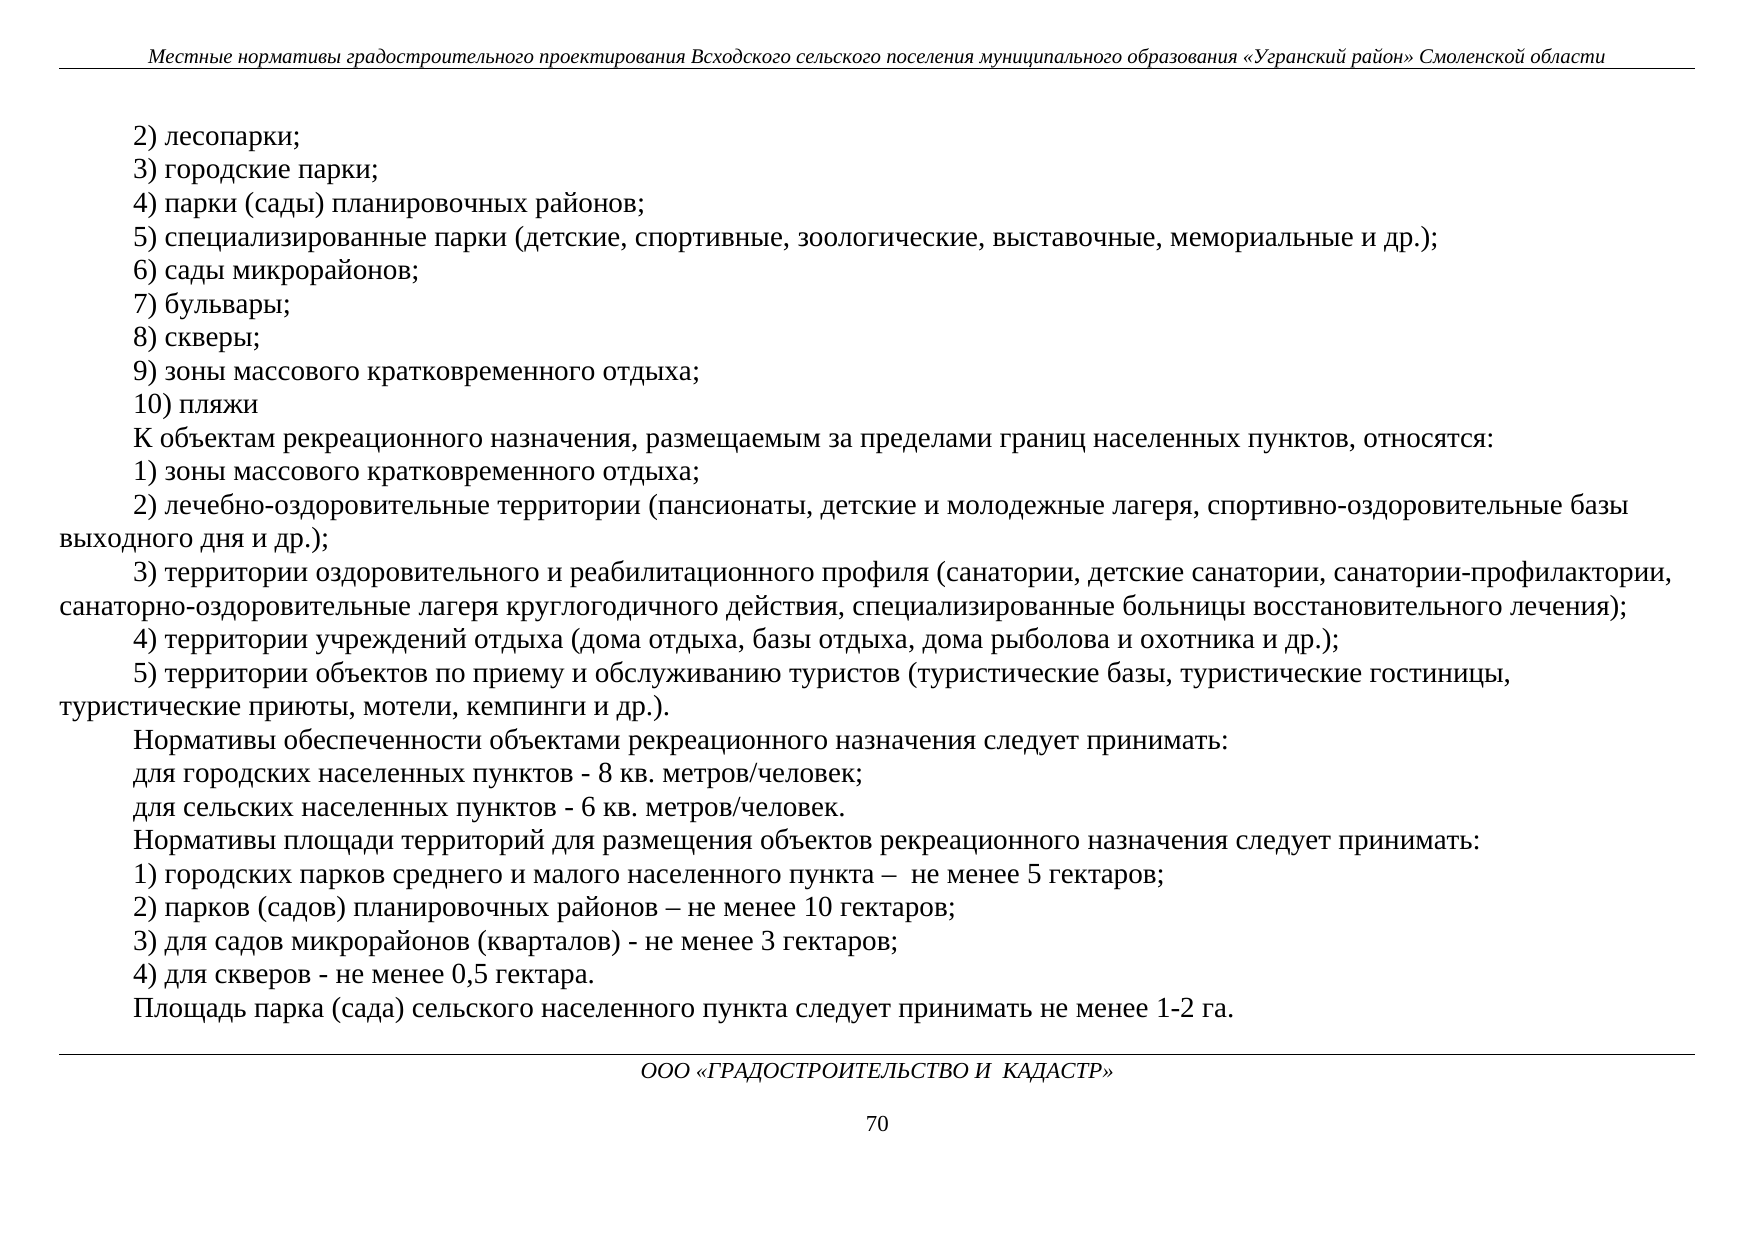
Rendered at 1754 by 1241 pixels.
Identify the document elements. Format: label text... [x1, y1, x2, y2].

text 7) бульвары; [59, 286, 1695, 319]
text 6) сады микрорайонов; [59, 252, 1695, 286]
text 3) для садов микрорайонов (кварталов) - не менее 3 гектаров; [59, 923, 1695, 957]
text 5) территории объектов по приему и обслуживанию туристов (туристические базы, туристические гостиницы, туристические приюты, мотели, кемпинги и др.). [59, 655, 1695, 722]
text 2) лечебно-оздоровительные территории (пансионаты, детские и молодежные лагеря, спортивно-оздоровительные базы выходного дня и др.); [59, 487, 1695, 554]
text 1) зоны массового кратковременного отдыха; [59, 453, 1695, 487]
text К объектам рекреационного назначения, размещаемым за пределами границ населенных пунктов, относятся: [59, 420, 1695, 453]
text для городских населенных пунктов - 8 кв. метров/человек; [59, 755, 1695, 789]
text 10) пляжи [59, 386, 1695, 420]
text 2) лесопарки; [59, 118, 1695, 152]
text для сельских населенных пунктов - 6 кв. метров/человек. [59, 789, 1695, 822]
text 2) парков (садов) планировочных районов – не менее 10 гектаров; [59, 889, 1695, 923]
text Нормативы обеспеченности объектами рекреационного назначения следует принимать: [59, 722, 1695, 755]
text 1) городских парков среднего и малого населенного пункта – не менее 5 гектаров; [59, 856, 1695, 889]
text 4) парки (сады) планировочных районов; [59, 185, 1695, 219]
text 8) скверы; [59, 319, 1695, 353]
text 4) для скверов - не менее 0,5 гектара. [59, 957, 1695, 990]
text 4) территории учреждений отдыха (дома отдыха, базы отдыха, дома рыболова и охотника и др.); [59, 621, 1695, 655]
text 3) территории оздоровительного и реабилитационного профиля (санатории, детские санатории, санатории-профилактории, санаторно-оздоровительные лагеря круглогодичного действия, специализированные больницы восстановительного лечения); [59, 554, 1695, 621]
text 5) специализированные парки (детские, спортивные, зоологические, выставочные, мемориальные и др.); [59, 219, 1695, 252]
text 3) городские парки; [59, 152, 1695, 185]
text Площадь парка (сада) сельского населенного пункта следует принимать не менее 1-2 га. [59, 990, 1695, 1024]
text 9) зоны массового кратковременного отдыха; [59, 353, 1695, 386]
text Нормативы площади территорий для размещения объектов рекреационного назначения следует принимать: [59, 822, 1695, 856]
